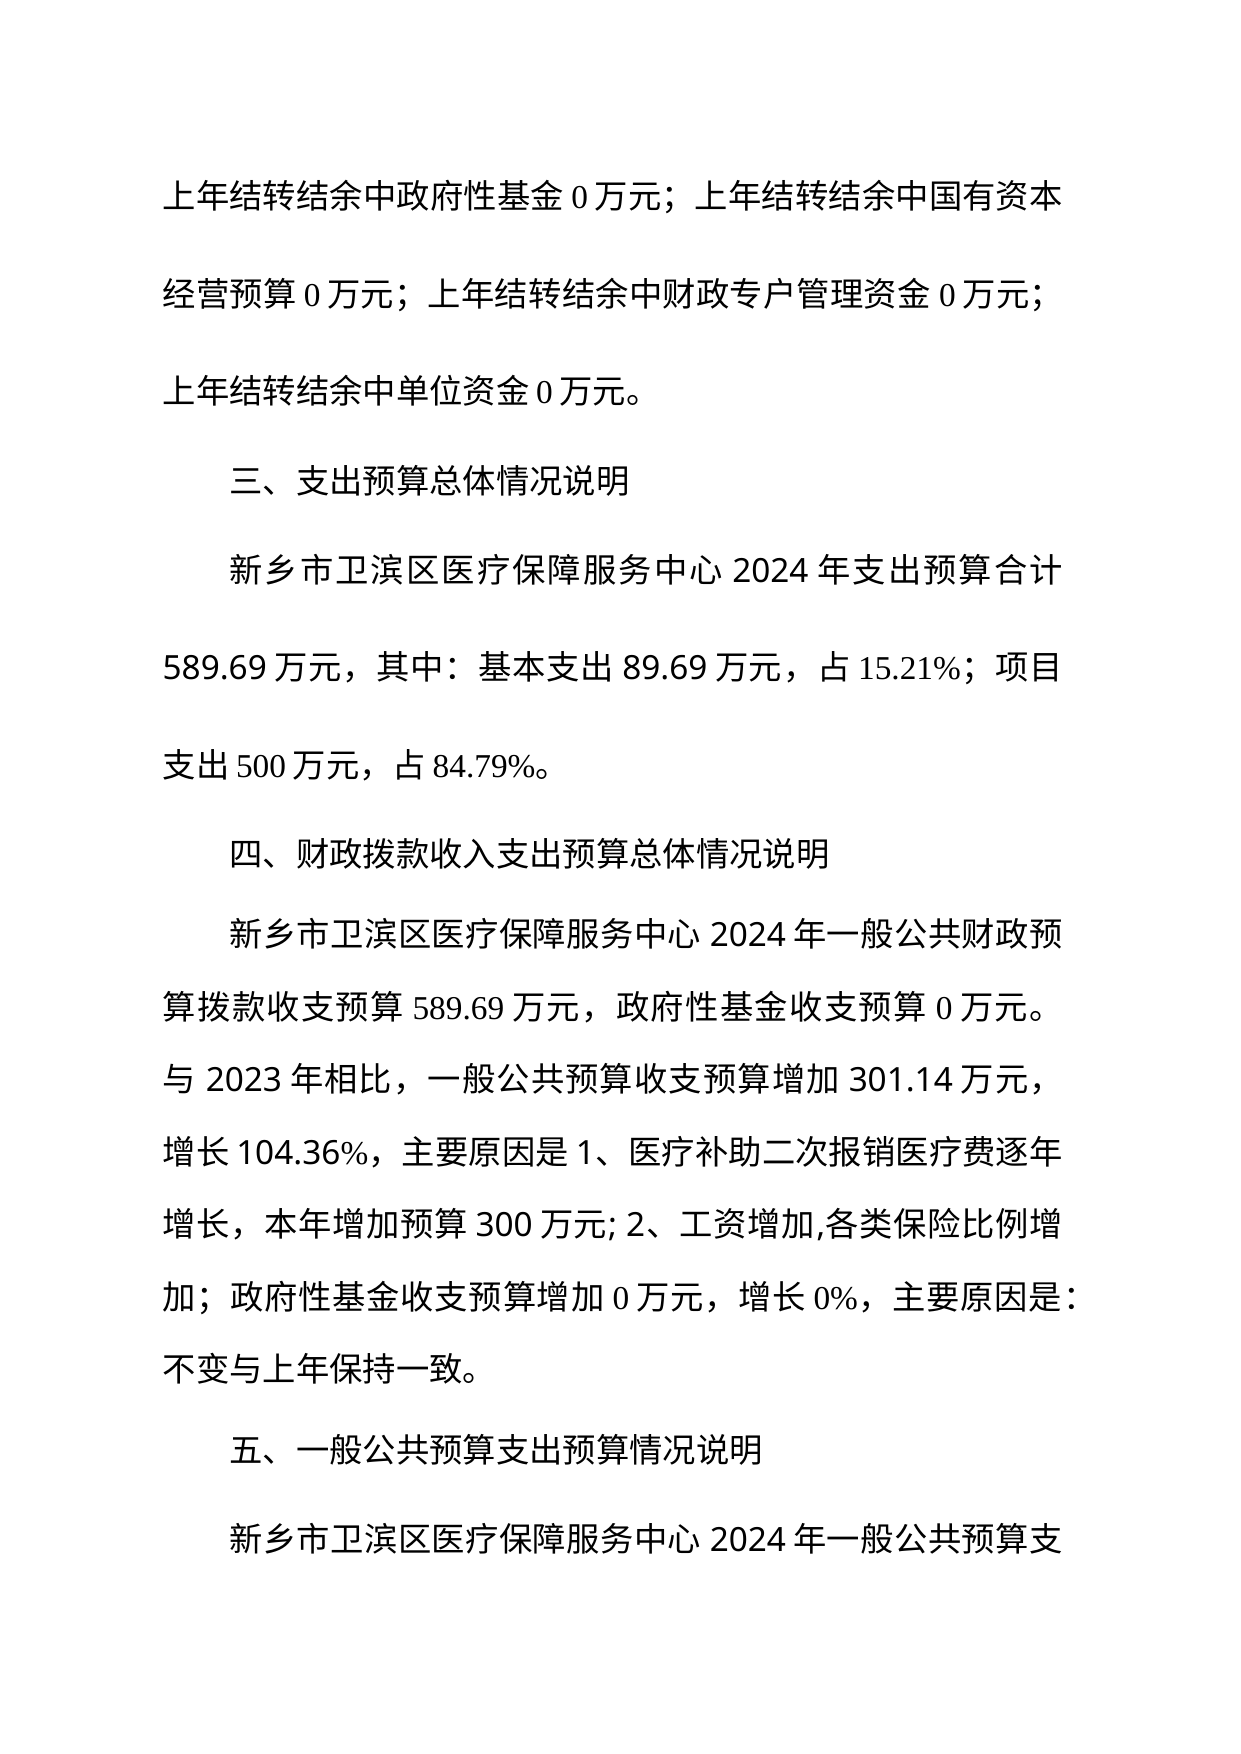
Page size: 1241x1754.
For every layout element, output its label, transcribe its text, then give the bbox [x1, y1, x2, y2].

text 四、财政拨款收入支出预算总体情况说明 [162, 819, 1063, 884]
text 三、支出预算总体情况说明 [162, 446, 1063, 511]
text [162, 1504, 1063, 1569]
text 新乡市卫滨区医疗保障服务中心2024年一般公共财政预算拨款收支预算589.69万元，政府性基金收支预算0万元。与 2023年相比，一般公共预算收支预算增加301.14万元，增长104.36%，主要原因是1、医疗补助二次报销医疗费逐年增长，本年增加预算300万元; 2、工资增加,各类保险比例增加；政府性基金收支预算增加0万元，增长0%，主要原因是：不变与上年保持一致。 [162, 908, 1063, 1391]
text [162, 162, 1063, 422]
text 五、一般公共预算支出预算情况说明 [162, 1415, 1063, 1480]
text 新乡市卫滨区医疗保障服务中心2024年支出预算合计589.69万元，其中：基本支出89.69万元，占15.21%；项目支出500万元，占84.79%。 [162, 535, 1063, 795]
